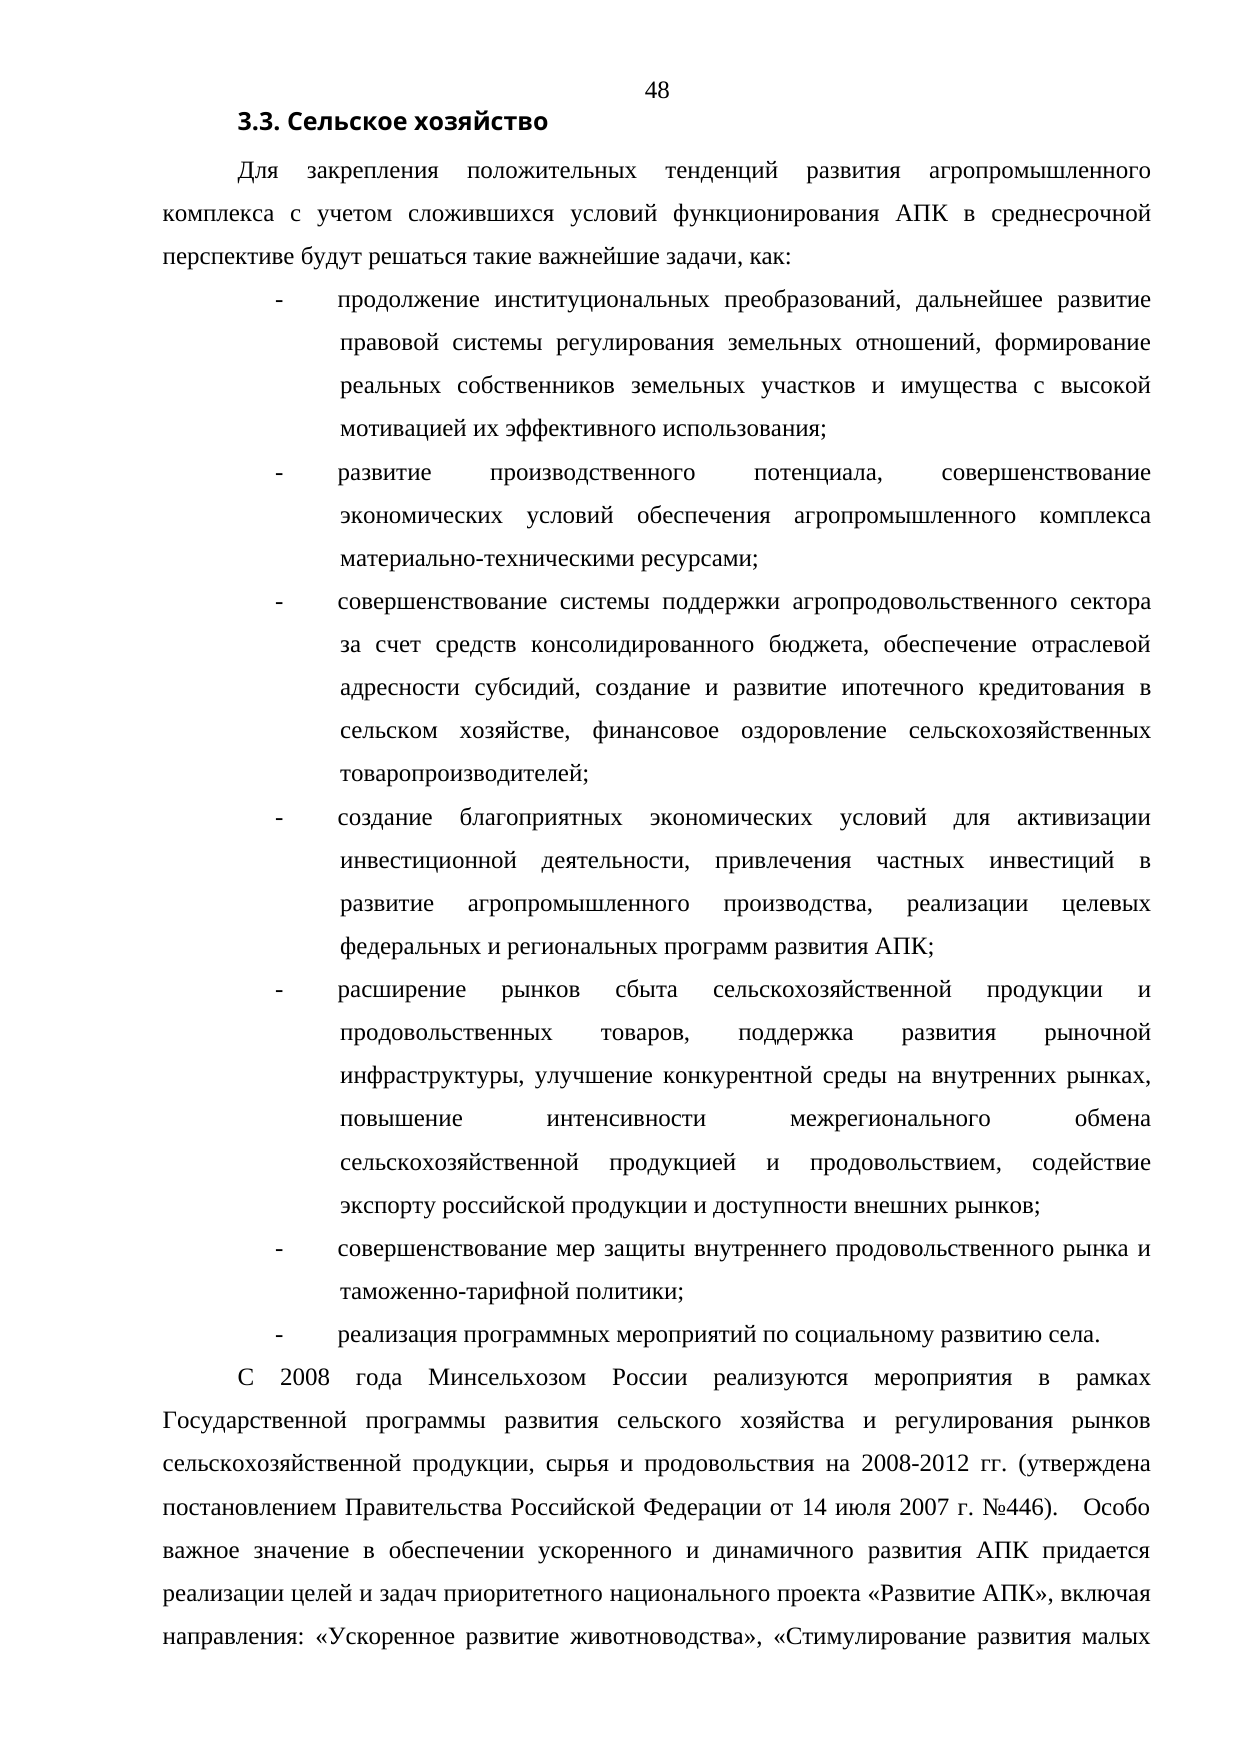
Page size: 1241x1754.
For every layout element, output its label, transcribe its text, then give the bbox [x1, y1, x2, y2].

list создание благоприятных экономических условий для активизации инвестиционной деятельности, привлечения частных инвестиций в развитие агропромышленного производства, реализации целевых федеральных и региональных программ развития АПК; [275, 802, 1152, 960]
list совершенствование системы поддержки агропродовольственного сектора за счет средств консолидированного бюджета, обеспечение отраслевой адресности субсидий, создание и развитие ипотечного кредитования в сельском хозяйстве, финансовое оздоровление сельскохозяйственных товаропроизводителей; [275, 586, 1152, 787]
list развитие производственного потенциала, совершенствование экономических условий обеспечения агропромышленного комплекса материально-техническими ресурсами; [275, 457, 1152, 572]
list реализация программных мероприятий по социальному развитию села. [275, 1319, 1152, 1348]
list совершенствование мер защиты внутреннего продовольственного рынка и таможенно-тарифной политики; [275, 1233, 1152, 1305]
text Для закрепления положительных тенденций развития агропромышленного комплекса с учетом сложившихся условий функционирования АПК в среднесрочной перспективе будут решаться такие важнейшие задачи, как: [162, 155, 1152, 270]
list расширение рынков сбыта сельскохозяйственной продукции и продовольственных товаров, поддержка развития рыночной инфраструктуры, улучшение конкурентной среды на внутренних рынках, повышение интенсивности межрегионального обмена сельскохозяйственной продукцией и продовольствием, содействие экспорту российской продукции и доступности внешних рынков; [275, 974, 1152, 1218]
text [162, 1362, 1152, 1650]
list продолжение институциональных преобразований, дальнейшее развитие правовой системы регулирования земельных отношений, формирование реальных собственников земельных участков и имущества с высокой мотивацией их эффективного использования; [275, 284, 1152, 442]
subtitle 3.3. Сельское хозяйство [165, 104, 1152, 138]
